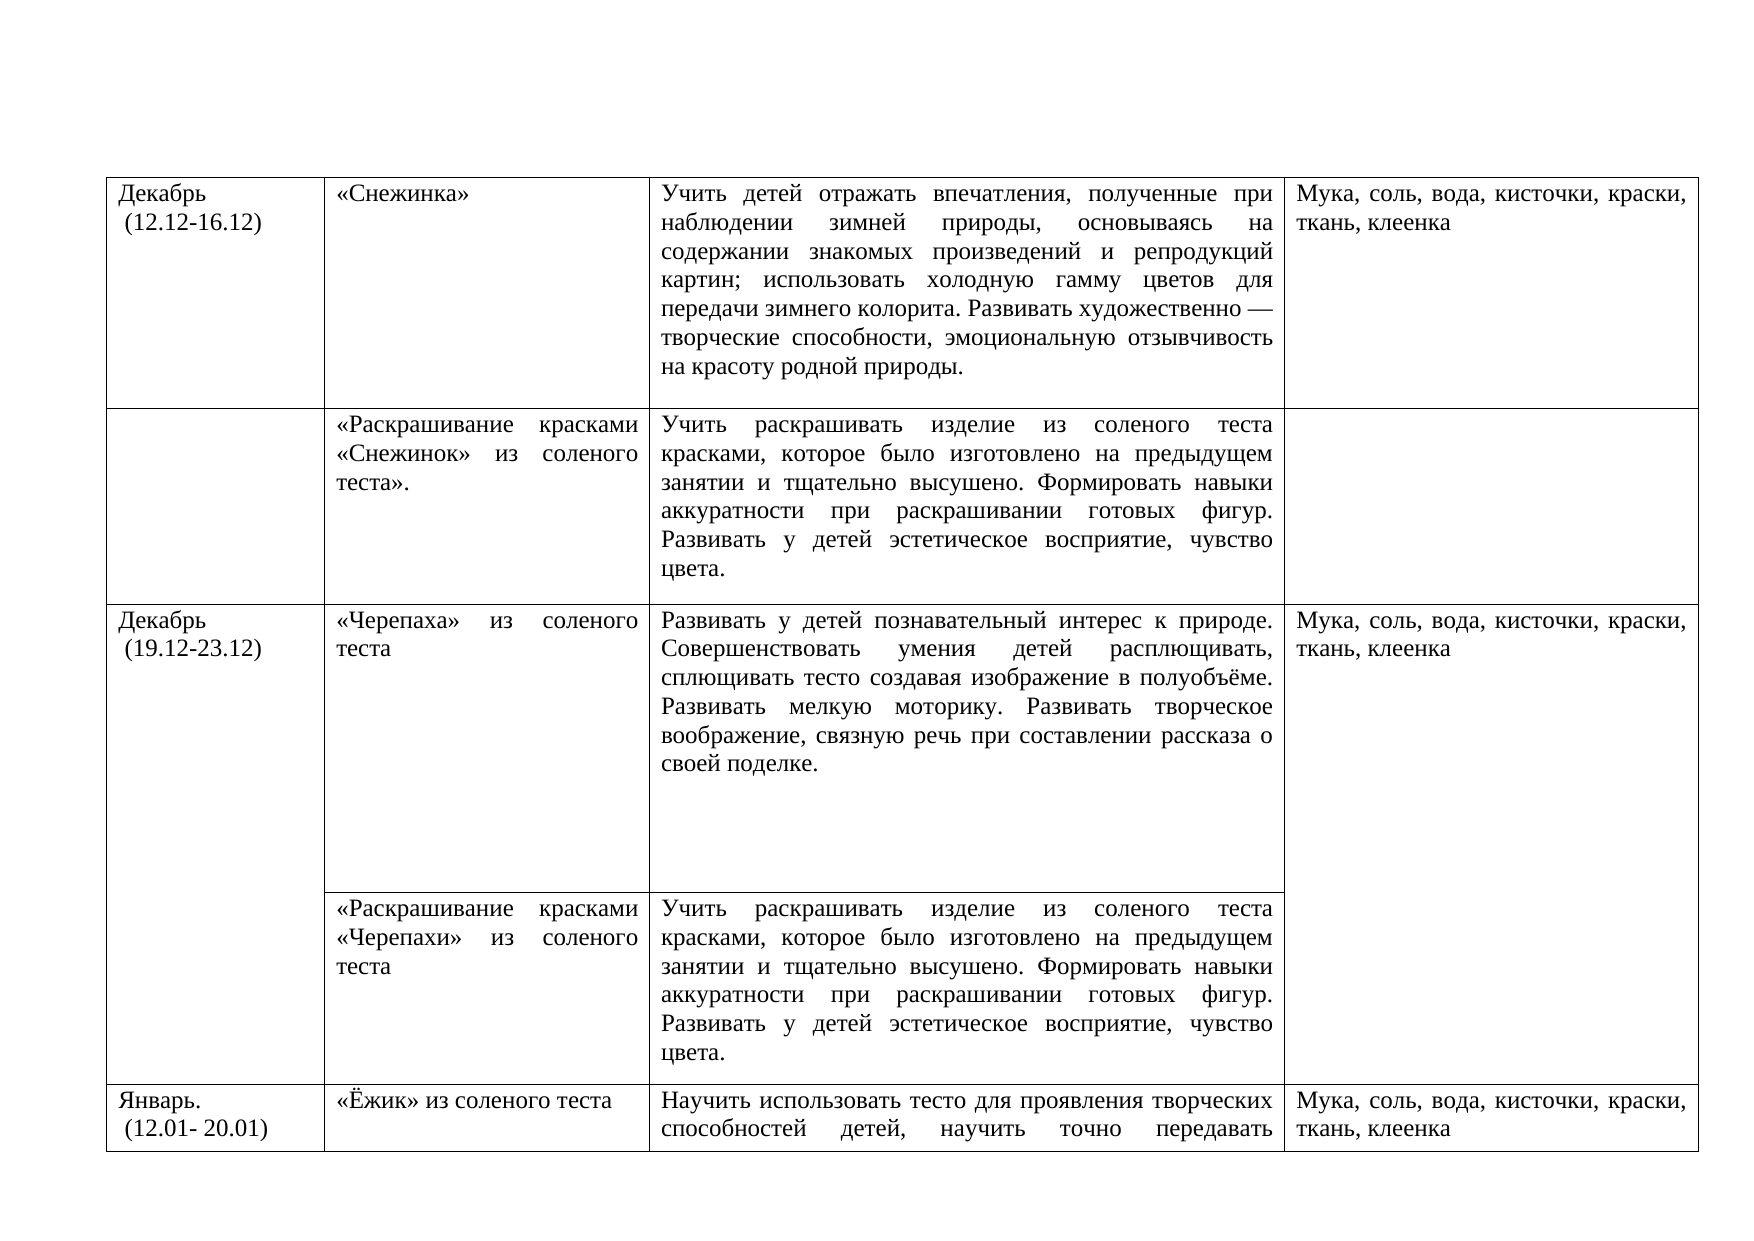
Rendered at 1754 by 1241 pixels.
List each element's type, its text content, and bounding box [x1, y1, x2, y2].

table_cell [1285, 409, 1698, 604]
table_cell Мука, соль, вода, кисточки, краски, ткань, клеенка [1285, 605, 1698, 1084]
table_cell Развивать у детей познавательный интерес к природе. Совершенствовать умения детей расплющивать, сплющивать тесто создавая изображение в полуобъёме. Развивать мелкую моторику. Развивать творческое воображение, связную речь при составлении рассказа о своей поделке. [650, 605, 1284, 892]
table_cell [107, 1085, 324, 1151]
table_cell «Раскрашивание красками «Черепахи» из соленого теста [325, 893, 649, 1084]
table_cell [325, 1085, 649, 1151]
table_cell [650, 1085, 1284, 1151]
table_cell Декабрь (19.12-23.12) [107, 605, 324, 1084]
table_cell Учить раскрашивать изделие из соленого теста красками, которое было изготовлено на предыдущем занятии и тщательно высушено. Формировать навыки аккуратности при раскрашивании готовых фигур. Развивать у детей эстетическое восприятие, чувство цвета. [650, 893, 1284, 1084]
table_cell «Раскрашивание красками «Снежинок» из соленого теста». [325, 409, 649, 604]
table_cell [107, 409, 324, 604]
table_cell Учить раскрашивать изделие из соленого теста красками, которое было изготовлено на предыдущем занятии и тщательно высушено. Формировать навыки аккуратности при раскрашивании готовых фигур. Развивать у детей эстетическое восприятие, чувство цвета. [650, 409, 1284, 604]
table_cell Мука, соль, вода, кисточки, краски, ткань, клеенка [1285, 178, 1698, 408]
table_cell «Снежинка» [325, 178, 649, 408]
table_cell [1285, 1085, 1698, 1151]
table_cell Учить детей отражать впечатления, полученные при наблюдении зимней природы, основываясь на содержании знакомых произведений и репродукций картин; использовать холодную гамму цветов для передачи зимнего колорита. Развивать художественно — творческие способности, эмоциональную отзывчивость на красоту родной природы. [650, 178, 1284, 408]
table_cell Декабрь (12.12-16.12) [107, 178, 324, 408]
table_cell «Черепаха» из соленого теста [325, 605, 649, 892]
